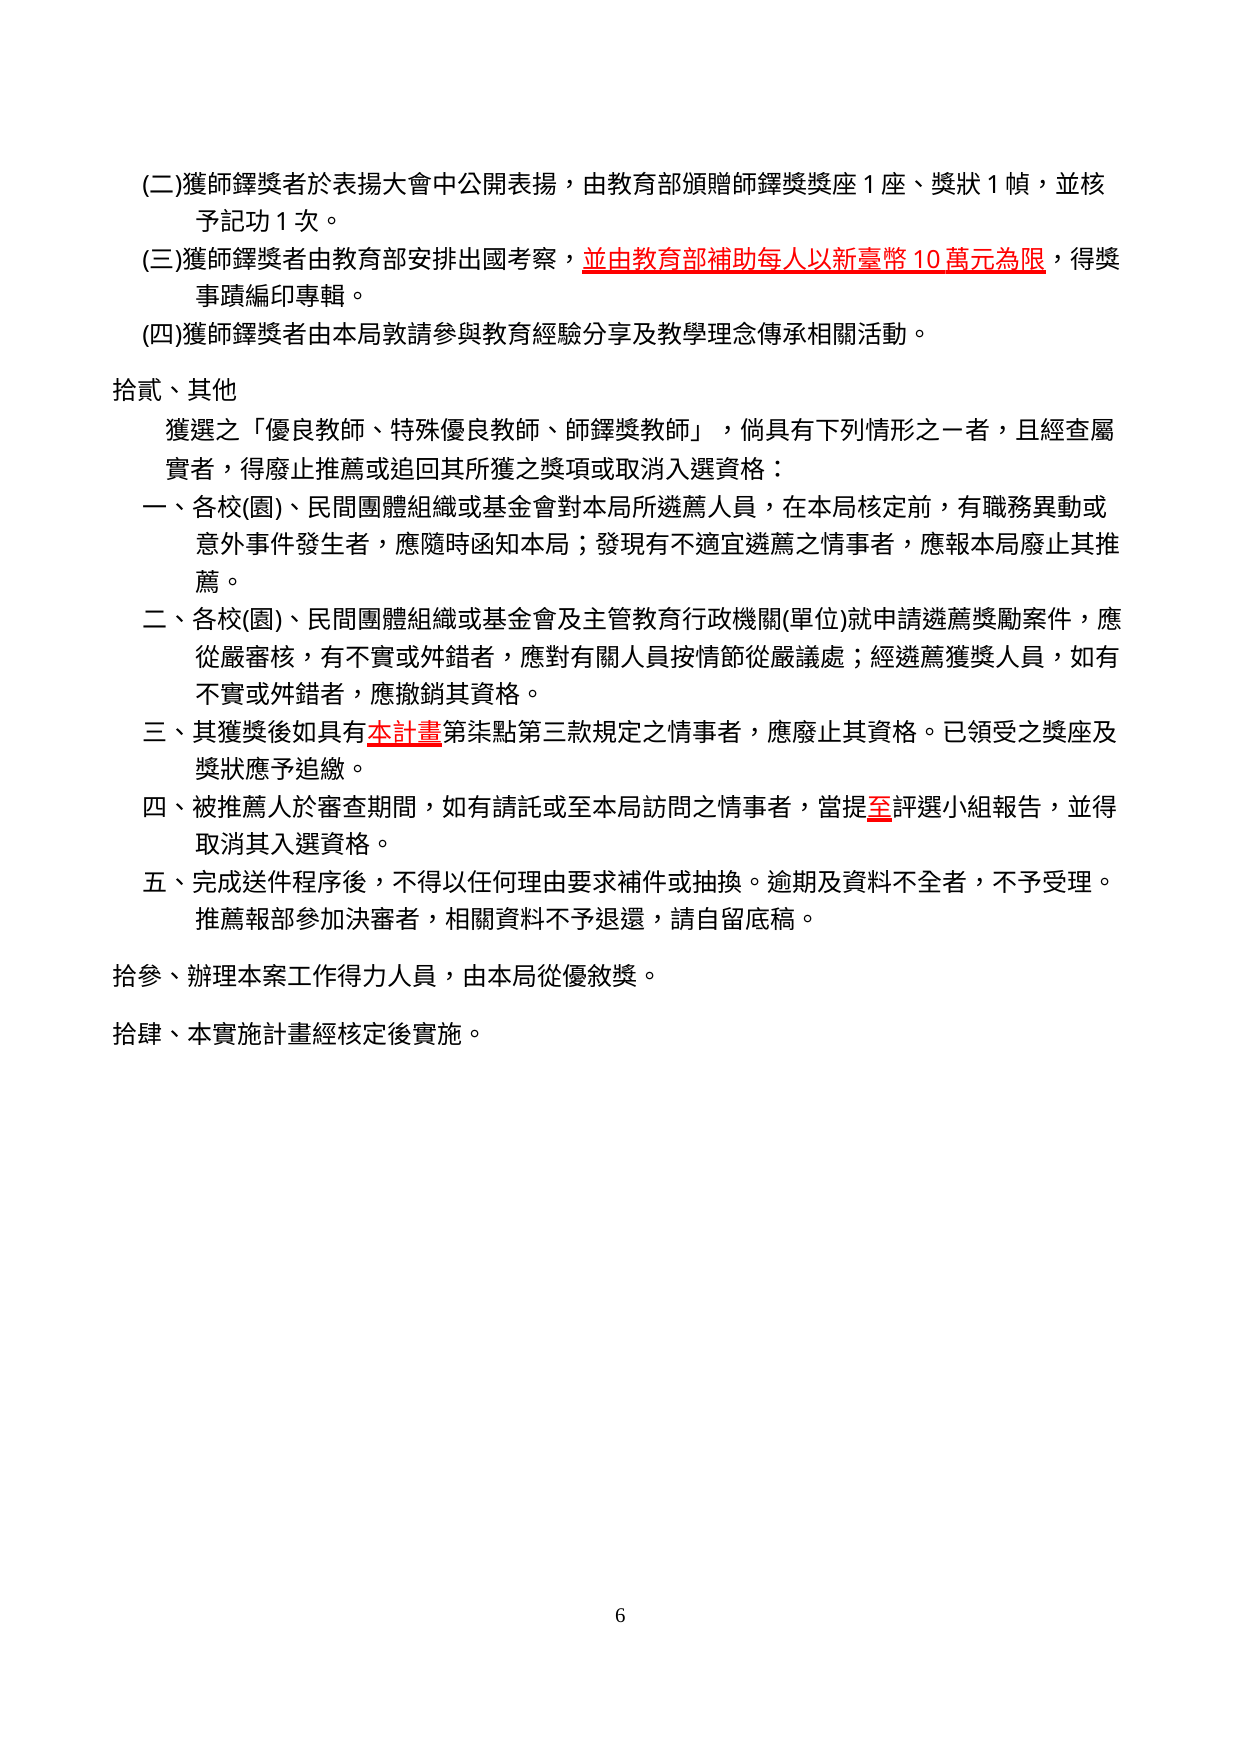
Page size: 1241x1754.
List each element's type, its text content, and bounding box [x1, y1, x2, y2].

text 拾貳、其他 [112, 370, 1128, 407]
text 拾參、辦理本案工作得力人員，由本局從優敘獎。 [112, 955, 1128, 993]
text (二)獲師鐸獎者於表揚大會中公開表揚，由教育部頒贈師鐸獎獎座1座、獎狀1幀，並核予記功1次。 [142, 164, 1128, 239]
text 四、被推薦人於審查期間，如有請託或至本局訪問之情事者，當提至評選小組報告，並得取消其入選資格。 [142, 787, 1128, 862]
text 三、其獲獎後如具有本計畫第柒點第三款規定之情事者，應廢止其資格。已領受之獎座及獎狀應予追繳。 [142, 712, 1128, 787]
text (四)獲師鐸獎者由本局敦請參與教育經驗分享及教學理念傳承相關活動。 [142, 314, 1128, 351]
text (三)獲師鐸獎者由教育部安排出國考察，並由教育部補助每人以新臺幣10萬元為限，得獎事蹟編印專輯。 [142, 239, 1128, 314]
text 二、各校(園)、民間團體組織或基金會及主管教育行政機關(單位)就申請遴薦獎勵案件，應從嚴審核，有不實或舛錯者，應對有關人員按情節從嚴議處；經遴薦獲獎人員，如有不實或舛錯者，應撤銷其資格。 [142, 599, 1128, 712]
text 一、各校(園)、民間團體組織或基金會對本局所遴薦人員，在本局核定前，有職務異動或意外事件發生者，應隨時函知本局；發現有不適宜遴薦之情事者，應報本局廢止其推薦。 [142, 487, 1128, 599]
text 五、完成送件程序後，不得以任何理由要求補件或抽換。逾期及資料不全者，不予受理。推薦報部參加決審者，相關資料不予退還，請自留底稿。 [142, 862, 1128, 937]
text 拾肆、本實施計畫經核定後實施。 [112, 1012, 1128, 1051]
text 獲選之「優良教師、特殊優良教師、師鐸獎教師」，倘具有下列情形之ㄧ者，且經查屬實者，得廢止推薦或追回其所獲之獎項或取消入選資格： [165, 407, 1128, 487]
